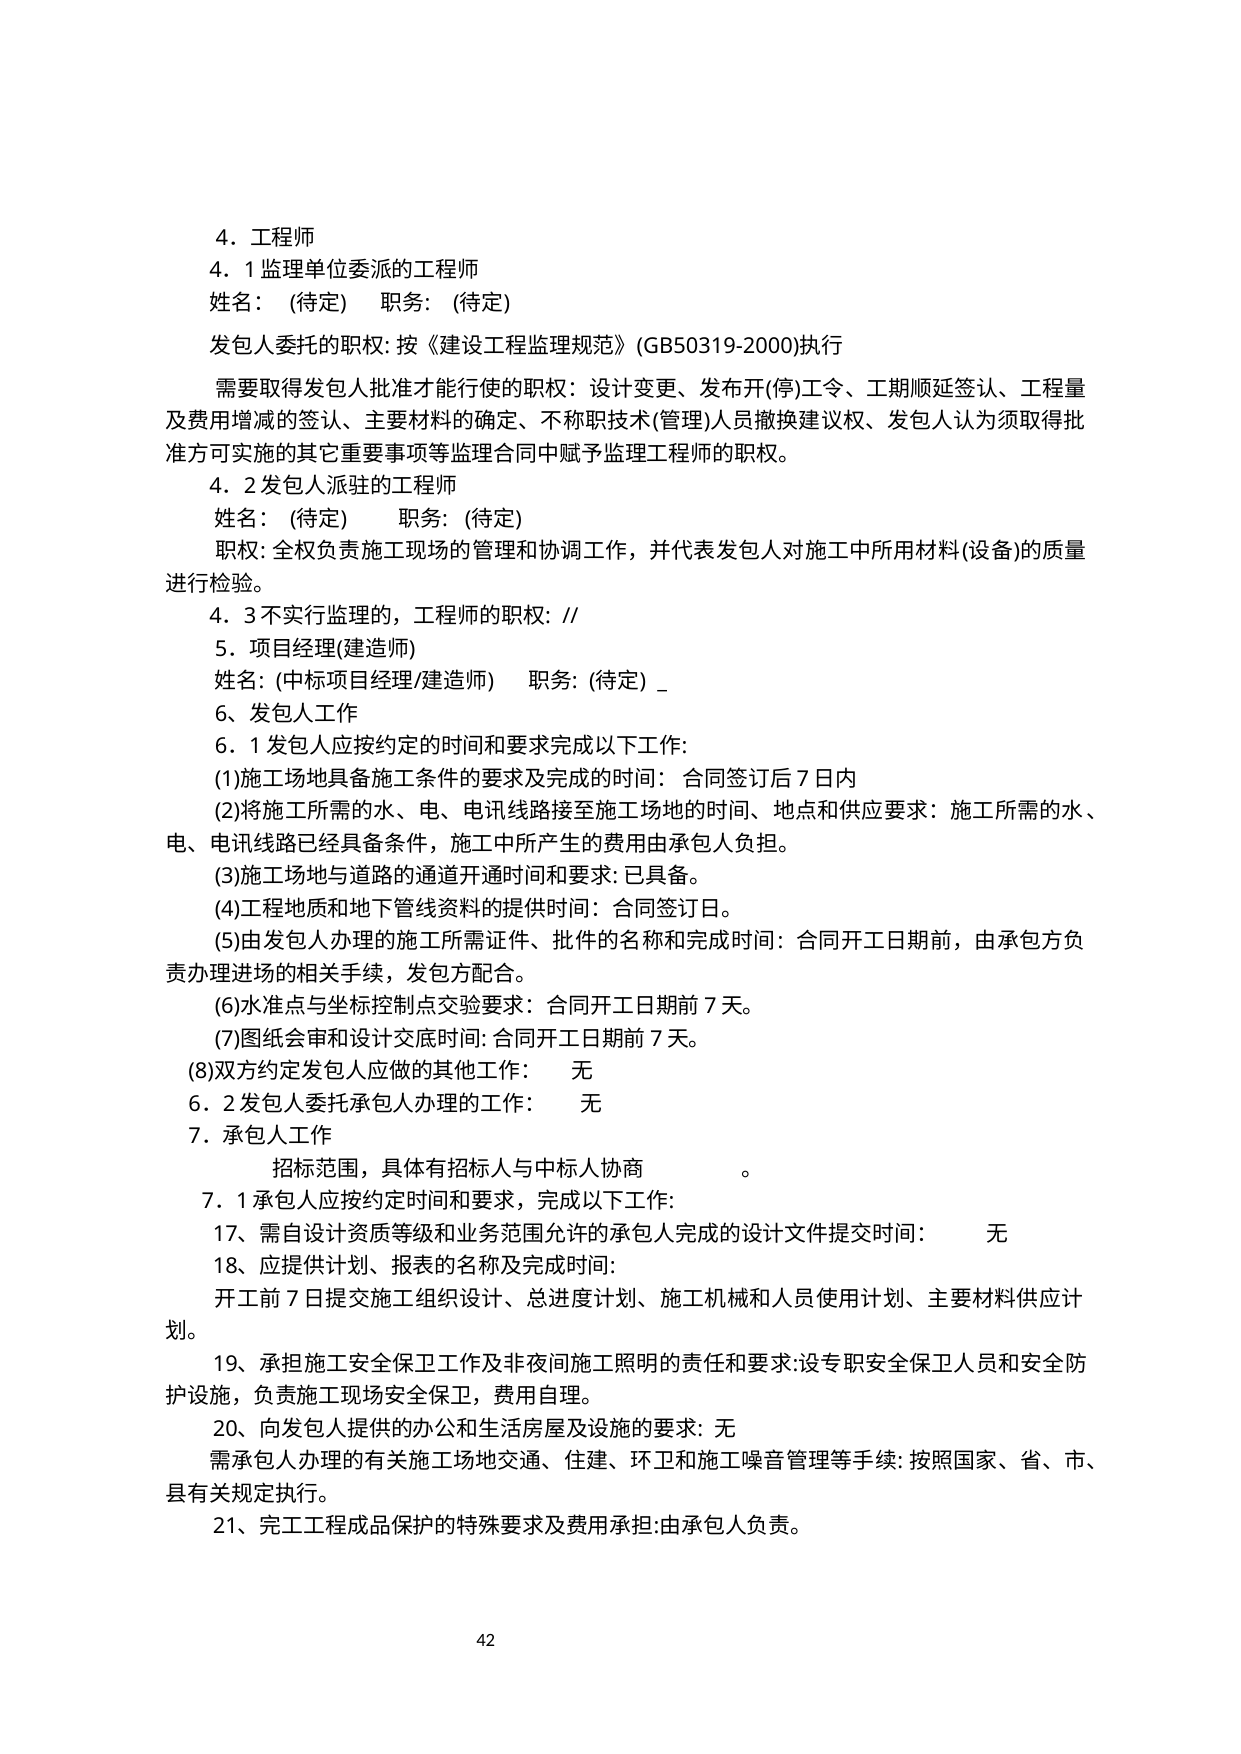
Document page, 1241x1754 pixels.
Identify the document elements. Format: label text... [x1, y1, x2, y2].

text 6．2发包人委托承包人办理的工作： 无 [165, 1085, 1087, 1118]
text 需要取得发包人批准才能行使的职权：设计变更、发布开(停)工令、工期顺延签认、工程量及费用增减的签认、主要材料的确定、不称职技术(管理)人员撤换建议权、发包人认为须取得批准方可实施的其它重要事项等监理合同中赋予监理工程师的职权。 [165, 370, 1087, 468]
text 姓名： (待定) 职务: (待定) [165, 284, 1087, 317]
text (3)施工场地与道路的通道开通时间和要求: 已具备。 [165, 858, 1087, 890]
text 招标范围，具体有招标人与中标人协商 。 [165, 1150, 1087, 1183]
text (7)图纸会审和设计交底时间: 合同开工日期前7天。 [165, 1020, 1087, 1053]
text (1)施工场地具备施工条件的要求及完成的时间： 合同签订后7日内 [165, 760, 1087, 793]
text 6．1发包人应按约定的时间和要求完成以下工作: [165, 728, 1087, 760]
text 5．项目经理(建造师) [165, 630, 1087, 663]
list 应提供计划、报表的名称及完成时间: [165, 1248, 1087, 1280]
text 4．工程师 [165, 219, 1087, 252]
text 7．承包人工作 [165, 1118, 1087, 1150]
text 职权: 全权负责施工现场的管理和协调工作，并代表发包人对施工中所用材料(设备)的质量进行检验。 [165, 533, 1087, 598]
text (6)水准点与坐标控制点交验要求：合同开工日期前7天。 [165, 988, 1087, 1020]
text 需承包人办理的有关施工场地交通、住建、环卫和施工噪音管理等手续: 按照国家、省、市、县有关规定执行。 [165, 1443, 1087, 1508]
text 4．2发包人派驻的工程师 [165, 468, 1087, 500]
list 完工工程成品保护的特殊要求及费用承担:由承包人负责。 [165, 1508, 1087, 1540]
text (8)双方约定发包人应做的其他工作： 无 [165, 1053, 1087, 1085]
text 发包人委托的职权: 按《建设工程监理规范》(GB50319-2000)执行 [165, 327, 1086, 360]
text (4)工程地质和地下管线资料的提供时间：合同签订日。 [165, 890, 1087, 923]
text 6、发包人工作 [165, 695, 1087, 728]
text 姓名: (中标项目经理/建造师) 职务: (待定) _ [165, 663, 1087, 695]
text 4．3不实行监理的，工程师的职权: // [165, 598, 1087, 630]
list 承担施工安全保卫工作及非夜间施工照明的责任和要求:设专职安全保卫人员和安全防护设施，负责施工现场安全保卫，费用自理。 [165, 1345, 1087, 1410]
text 7．1承包人应按约定时间和要求，完成以下工作: [184, 1183, 1087, 1215]
text (2)将施工所需的水、电、电讯线路接至施工场地的时间、地点和供应要求：施工所需的水、电、电讯线路已经具备条件，施工中所产生的费用由承包人负担。 [165, 793, 1087, 858]
text 开工前7日提交施工组织设计、总进度计划、施工机械和人员使用计划、主要材料供应计划。 [165, 1280, 1087, 1345]
text 姓名： (待定) 职务: (待定) [165, 500, 1087, 533]
text (5)由发包人办理的施工所需证件、批件的名称和完成时间: 合同开工日期前，由承包方负责办理进场的相关手续，发包方配合。 [165, 923, 1087, 988]
list 向发包人提供的办公和生活房屋及设施的要求: 无 [165, 1410, 1087, 1443]
list 需自设计资质等级和业务范围允许的承包人完成的设计文件提交时间： 无 [165, 1215, 1087, 1248]
text 4．1监理单位委派的工程师 [165, 252, 1087, 284]
